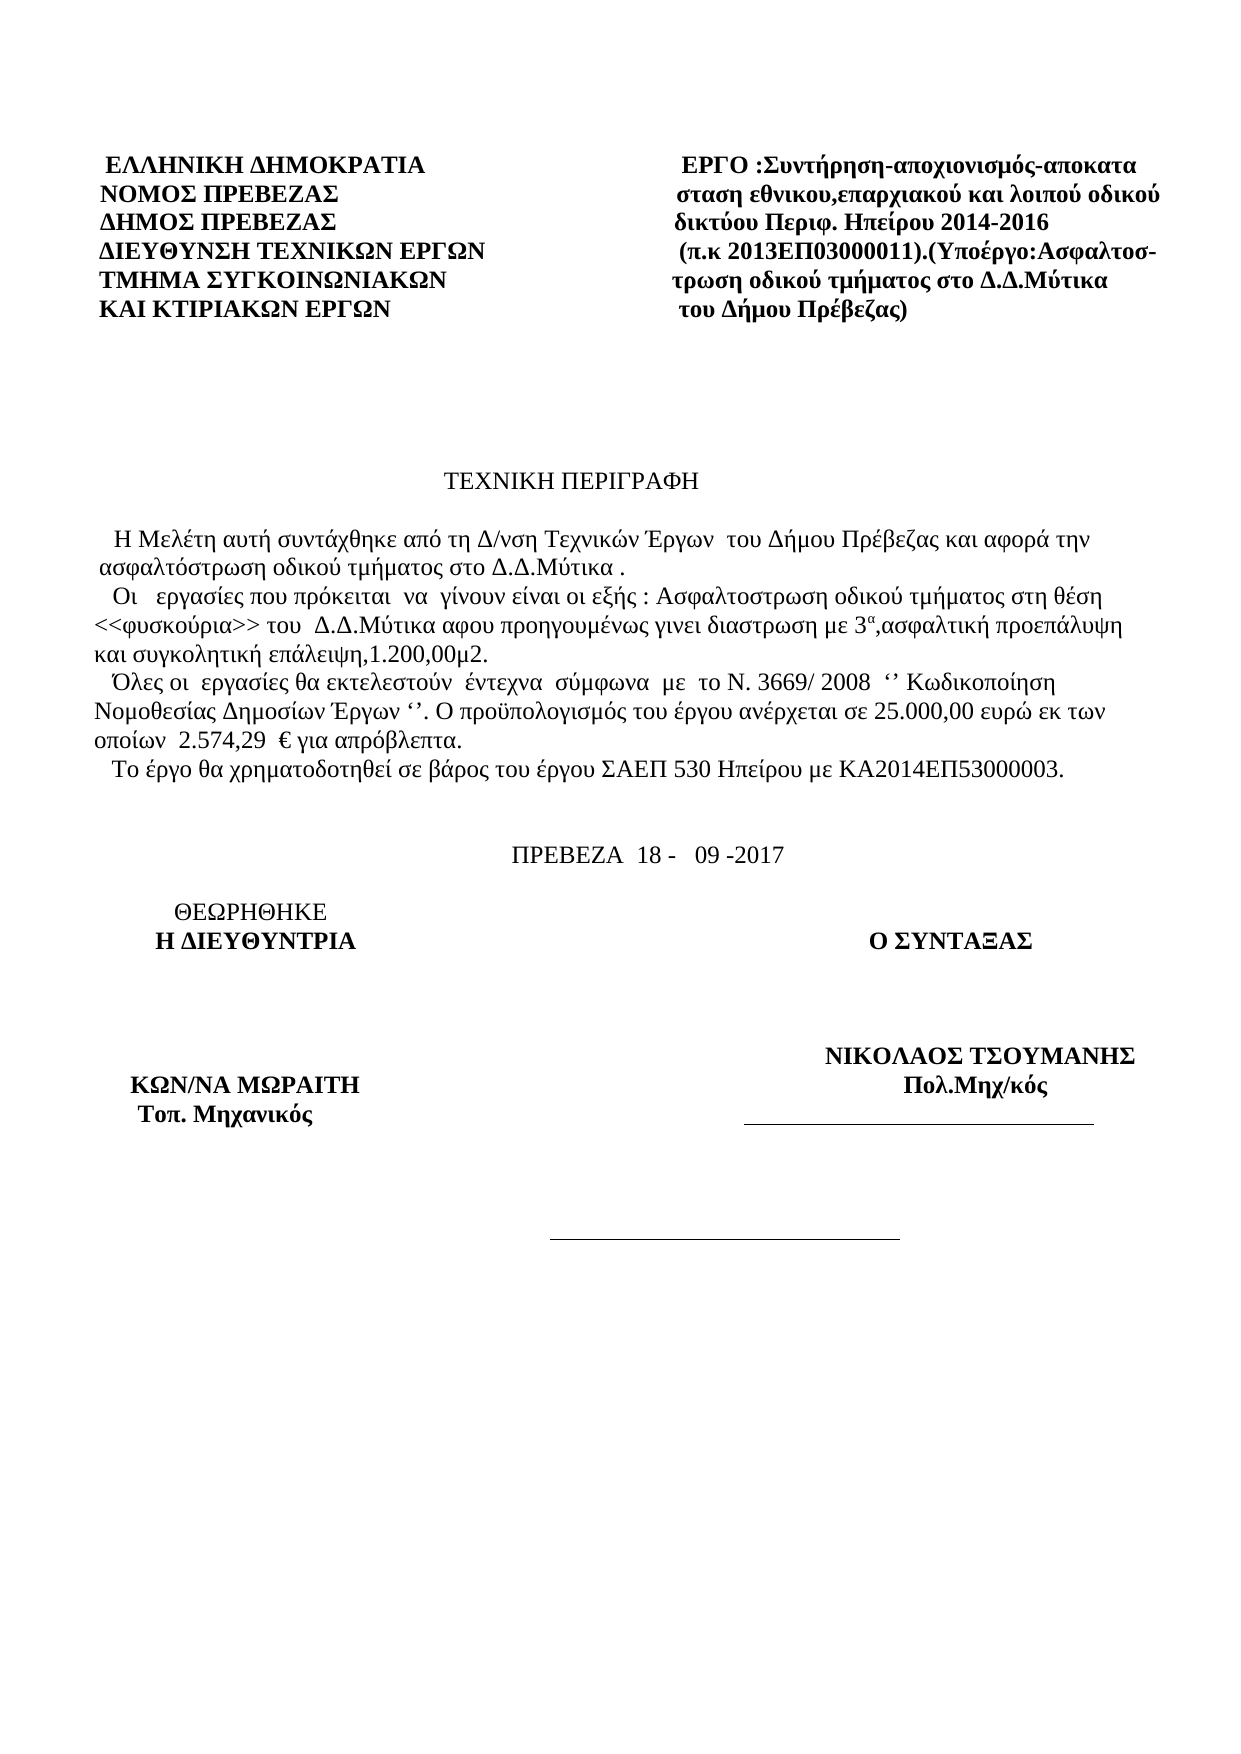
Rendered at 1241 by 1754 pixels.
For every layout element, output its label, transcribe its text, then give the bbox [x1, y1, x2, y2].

text ΤΜΗΜΑ ΣΥΓΚΟΙΝΩΝΙΑΚΩΝ τρωση οδικού τμήματος στο Δ.Δ.Μύτικα [99, 265, 1141, 294]
text ΕΛΛΗΝΙΚΗ ΔΗΜΟΚΡΑΤΙΑ ΕΡΓΟ :Συντήρηση-αποχιονισμός-αποκατα [99, 150, 1162, 179]
text Η Μελέτη αυτή συντάχθηκε από τη Δ/νση Τεχνικών Έργων του Δήμου Πρέβεζας και αφορά την ασφαλτόστρωση οδικού τμήματος στο Δ.Δ.Μύτικα . [99, 524, 1141, 581]
text Το έργο θα χρηματοδοτηθεί σε βάρος του έργου ΣΑΕΠ 530 Ηπείρου με ΚΑ2014ΕΠ53000003. [99, 754, 1141, 782]
text Οι εργασίες που πρόκειται να γίνουν είναι οι εξής : Ασφαλτοστρωση οδικού τμήματος στη θέση <<φυσκούρια>> του Δ.Δ.Μύτικα αφου προηγουμένως γινει διαστρωση με 3α,ασφαλτική προεπάλυψη και συγκολητική επάλειψη,1.200,00μ2. [0, 581, 1141, 667]
text Όλες οι εργασίες θα εκτελεστούν έντεχνα σύμφωνα με το Ν. 3669/ 2008 ‘’ Κωδικοποίηση Νομοθεσίας Δημοσίων Έργων ‘’. Ο προϋπολογισμός του έργου ανέρχεται σε 25.000,00 ευρώ εκ των οποίων 2.574,29 € για απρόβλεπτα. [0, 667, 1141, 754]
text ΝΟΜΟΣ ΠΡΕΒΕΖΑΣ σταση εθνικου,επαρχιακού και λοιπού οδικού [0, 179, 1162, 207]
text Τοπ. Μηχανικός [94, 1099, 1144, 1127]
text ΠΡΕΒΕΖΑ 18 - 09 -2017 [99, 840, 1141, 869]
text ΤΕΧΝΙΚΗ ΠΕΡΙΓΡΑΦΗ [187, 466, 1141, 495]
text ΔΙΕΥΘΥΝΣΗ ΤΕΧΝΙΚΩΝ ΕΡΓΩΝ (π.κ 2013ΕΠ03000011).(Υποέργο:Ασφαλτοσ- [99, 236, 1181, 265]
text ΔΗΜΟΣ ΠΡΕΒΕΖΑΣ δικτύου Περιφ. Ηπείρου 2014-2016 [0, 207, 1162, 236]
text ΝΙΚΟΛΑΟΣ ΤΣΟΥΜΑΝΗΣ [99, 1041, 1144, 1070]
text ΚΑΙ ΚΤΙΡΙΑΚΩΝ ΕΡΓΩΝ του Δήμου Πρέβεζας) [99, 294, 1141, 322]
text Η ΔΙΕΥΘΥΝΤΡΙΑ Ο ΣΥΝΤΑΞΑΣ [99, 926, 1141, 955]
text ΘΕΩΡΗΘΗΚΕ [99, 897, 1141, 926]
text ΚΩΝ/ΝΑ ΜΩΡΑΙΤΗ Πολ.Μηχ/κός [99, 1070, 1144, 1099]
